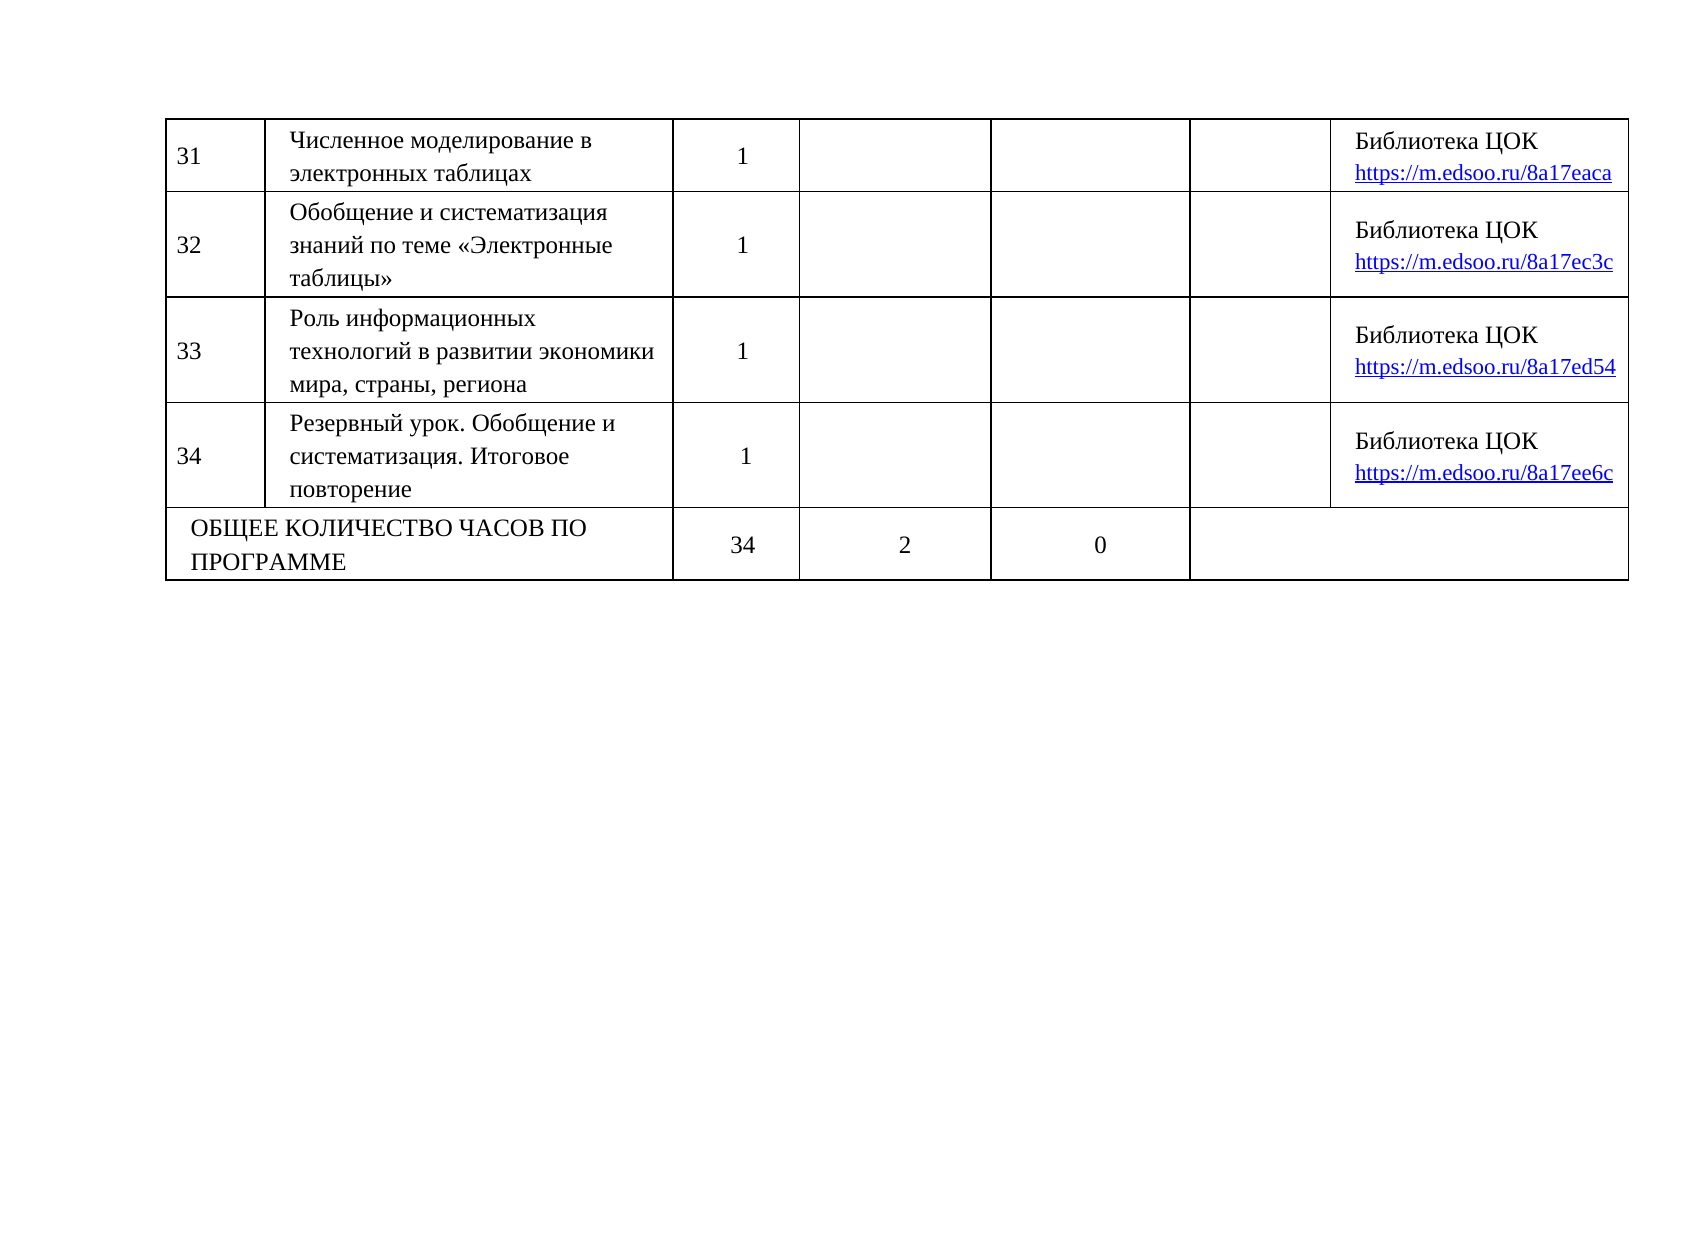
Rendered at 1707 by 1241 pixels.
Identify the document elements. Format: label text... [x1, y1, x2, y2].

table_cell 34 [167, 403, 264, 507]
table_cell 2 [800, 508, 990, 579]
table_cell Библиотека ЦОК https://m.edsoo.ru/8a17ed54 [1331, 298, 1628, 401]
table_cell [800, 403, 990, 507]
table_cell 1 [674, 403, 799, 507]
table_cell 1 [674, 298, 799, 401]
table_cell Библиотека ЦОК https://m.edsoo.ru/8a17eaca [1331, 120, 1628, 191]
table_cell Численное моделирование в электронных таблицах [266, 120, 672, 191]
table_cell Библиотека ЦОК https://m.edsoo.ru/8a17ee6c [1331, 403, 1628, 507]
table_cell 32 [167, 192, 264, 296]
table_cell 1 [674, 192, 799, 296]
table_cell [1191, 508, 1628, 579]
table_cell [800, 120, 990, 191]
table_cell Резервный урок. Обобщение и систематизация. Итоговое повторение [266, 403, 672, 507]
table_cell [992, 298, 1189, 401]
table_cell 31 [167, 120, 264, 191]
table_cell [800, 192, 990, 296]
table_cell 34 [674, 508, 799, 579]
table_cell [992, 192, 1189, 296]
table_cell [992, 403, 1189, 507]
table_cell ОБЩЕЕ КОЛИЧЕСТВО ЧАСОВ ПО ПРОГРАММЕ [167, 508, 672, 579]
table_cell Библиотека ЦОК https://m.edsoo.ru/8a17ec3c [1331, 192, 1628, 296]
table_cell 0 [992, 508, 1189, 579]
table_cell 33 [167, 298, 264, 401]
table_cell [1191, 192, 1330, 296]
table_cell [800, 298, 990, 401]
table_cell Обобщение и систематизация знаний по теме «Электронные таблицы» [266, 192, 672, 296]
table_cell Роль информационных технологий в развитии экономики мира, страны, региона [266, 298, 672, 401]
table_cell [992, 120, 1189, 191]
table_cell [1191, 120, 1330, 191]
table_cell 1 [674, 120, 799, 191]
table_cell [1191, 298, 1330, 401]
table_cell [1191, 403, 1330, 507]
